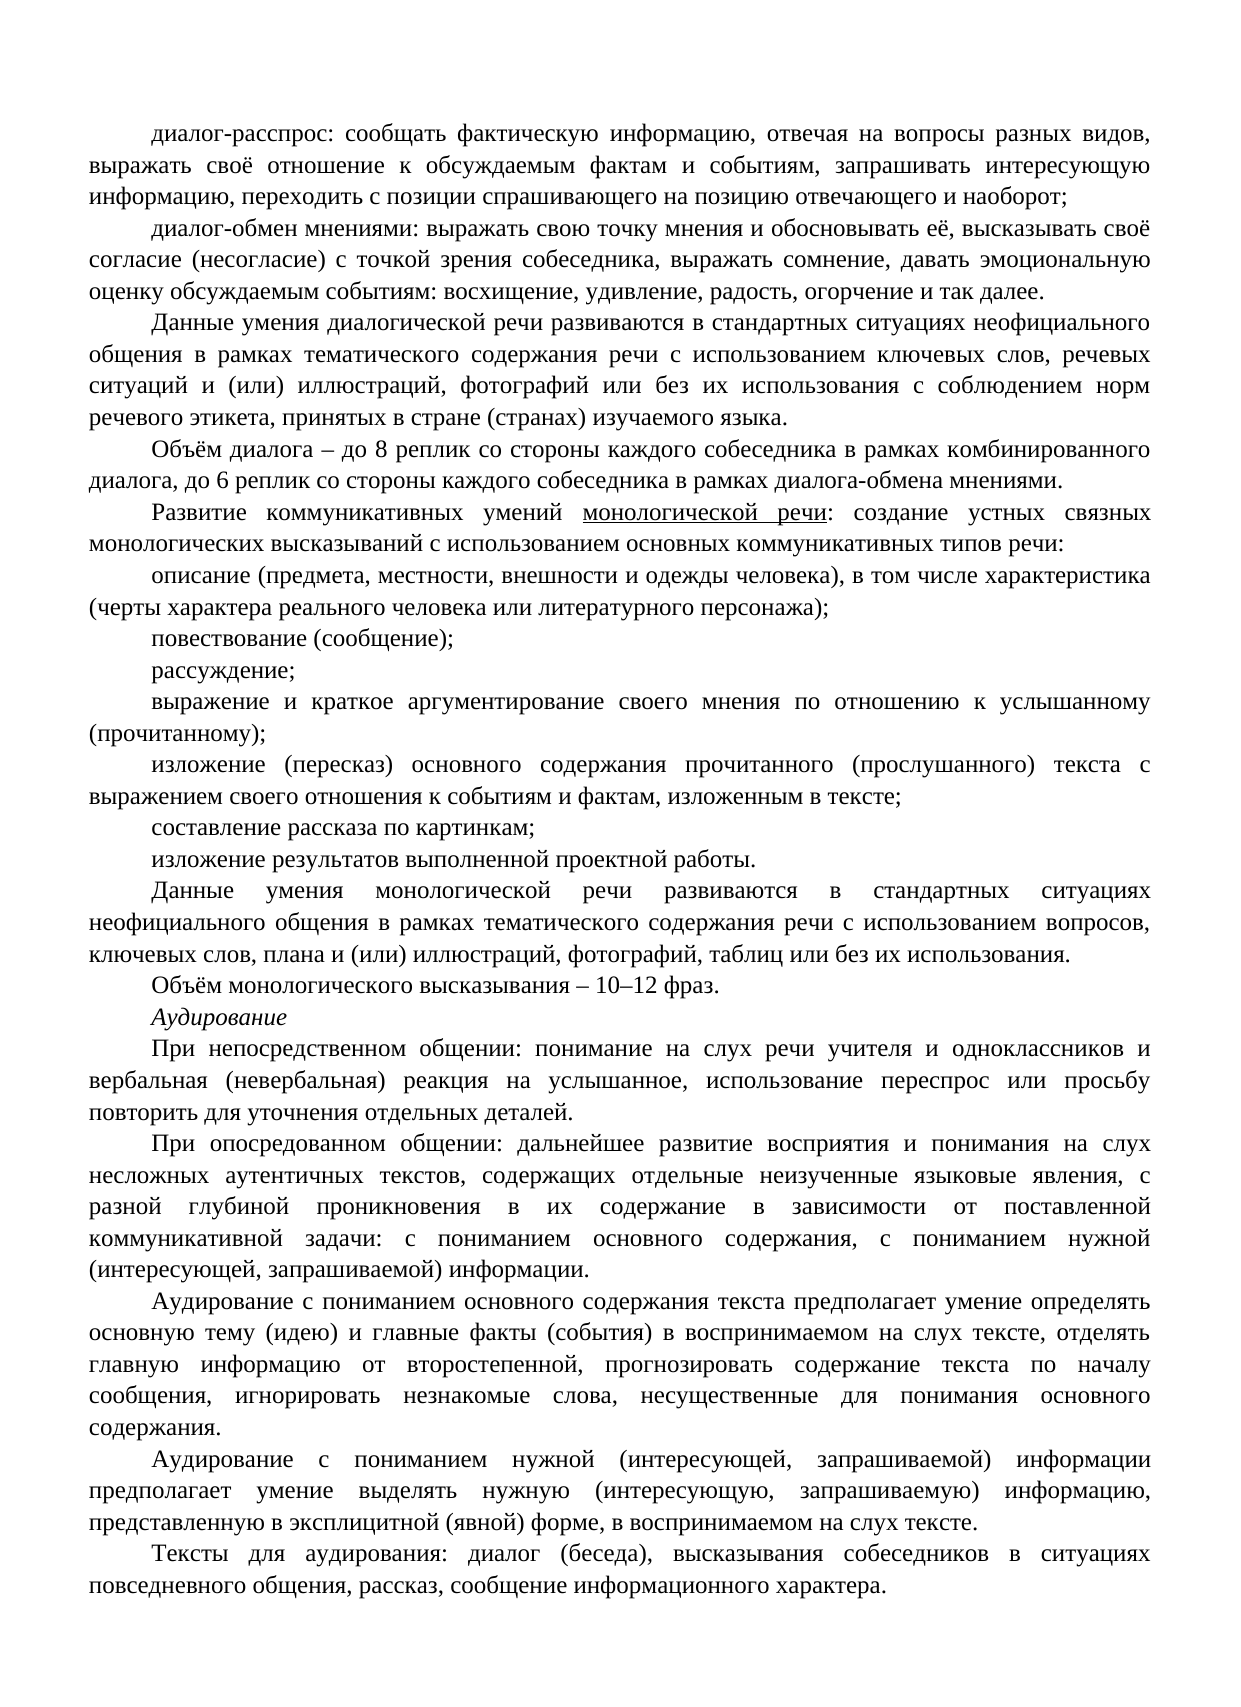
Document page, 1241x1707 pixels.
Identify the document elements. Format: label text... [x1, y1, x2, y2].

text описание (предмета, местности, внешности и одежды человека), в том числе характеристика (черты характера реального человека или литературного персонажа); [89, 560, 1152, 620]
text составление рассказа по картинкам; [89, 812, 1152, 841]
text повествование (сообщение); [89, 623, 1152, 652]
text диалог-обмен мнениями: выражать свою точку мнения и обосновывать её, высказывать своё согласие (несогласие) с точкой зрения собеседника, выражать сомнение, давать эмоциональную оценку обсуждаемым событиям: восхищение, удивление, радость, огорчение и так далее. [89, 213, 1152, 305]
text Аудирование с пониманием нужной (интересующей, запрашиваемой) информации предполагает умение выделять нужную (интересующую, запрашиваемую) информацию, представленную в эксплицитной (явной) форме, в воспринимаемом на слух тексте. [89, 1444, 1152, 1536]
text Данные умения монологической речи развиваются в стандартных ситуациях неофициального общения в рамках тематического содержания речи с использованием вопросов, ключевых слов, плана и (или) иллюстраций, фотографий, таблиц или без их использования. [89, 876, 1152, 967]
text Развитие коммуникативных умений монологической речи: создание устных связных монологических высказываний с использованием основных коммуникативных типов речи: [89, 497, 1152, 557]
text рассуждение; [89, 655, 1152, 683]
text Тексты для аудирования: диалог (беседа), высказывания собеседников в ситуациях повседневного общения, рассказ, сообщение информационного характера. [89, 1538, 1152, 1599]
text Объём монологического высказывания – 10–12 фраз. [89, 970, 1152, 999]
text Аудирование [89, 1002, 1152, 1031]
text изложение результатов выполненной проектной работы. [89, 844, 1152, 873]
text Данные умения диалогической речи развиваются в стандартных ситуациях неофициального общения в рамках тематического содержания речи с использованием ключевых слов, речевых ситуаций и (или) иллюстраций, фотографий или без их использования с соблюдением норм речевого этикета, принятых в стране (странах) изучаемого языка. [89, 307, 1152, 431]
text При непосредственном общении: понимание на слух речи учителя и одноклассников и вербальная (невербальная) реакция на услышанное, использование переспрос или просьбу повторить для уточнения отдельных деталей. [89, 1033, 1152, 1125]
text Аудирование с пониманием основного содержания текста предполагает умение определять основную тему (идею) и главные факты (события) в воспринимаемом на слух тексте, отделять главную информацию от второстепенной, прогнозировать содержание текста по началу сообщения, игнорировать незнакомые слова, несущественные для понимания основного содержания. [89, 1286, 1152, 1441]
text диалог-расспрос: сообщать фактическую информацию, отвечая на вопросы разных видов, выражать своё отношение к обсуждаемым фактам и событиям, запрашивать интересующую информацию, переходить с позиции спрашивающего на позицию отвечающего и наоборот; [89, 118, 1152, 210]
text выражение и краткое аргументирование своего мнения по отношению к услышанному (прочитанному); [89, 686, 1152, 747]
text При опосредованном общении: дальнейшее развитие восприятия и понимания на слух несложных аутентичных текстов, содержащих отдельные неизученные языковые явления, с разной глубиной проникновения в их содержание в зависимости от поставленной коммуникативной задачи: с пониманием основного содержания, с пониманием нужной (интересующей, запрашиваемой) информации. [89, 1128, 1152, 1283]
text изложение (пересказ) основного содержания прочитанного (прослушанного) текста с выражением своего отношения к событиям и фактам, изложенным в тексте; [89, 749, 1152, 810]
text Объём диалога – до 8 реплик со стороны каждого собеседника в рамках комбинированного диалога, до 6 реплик со стороны каждого собеседника в рамках диалога-обмена мнениями. [89, 434, 1152, 494]
